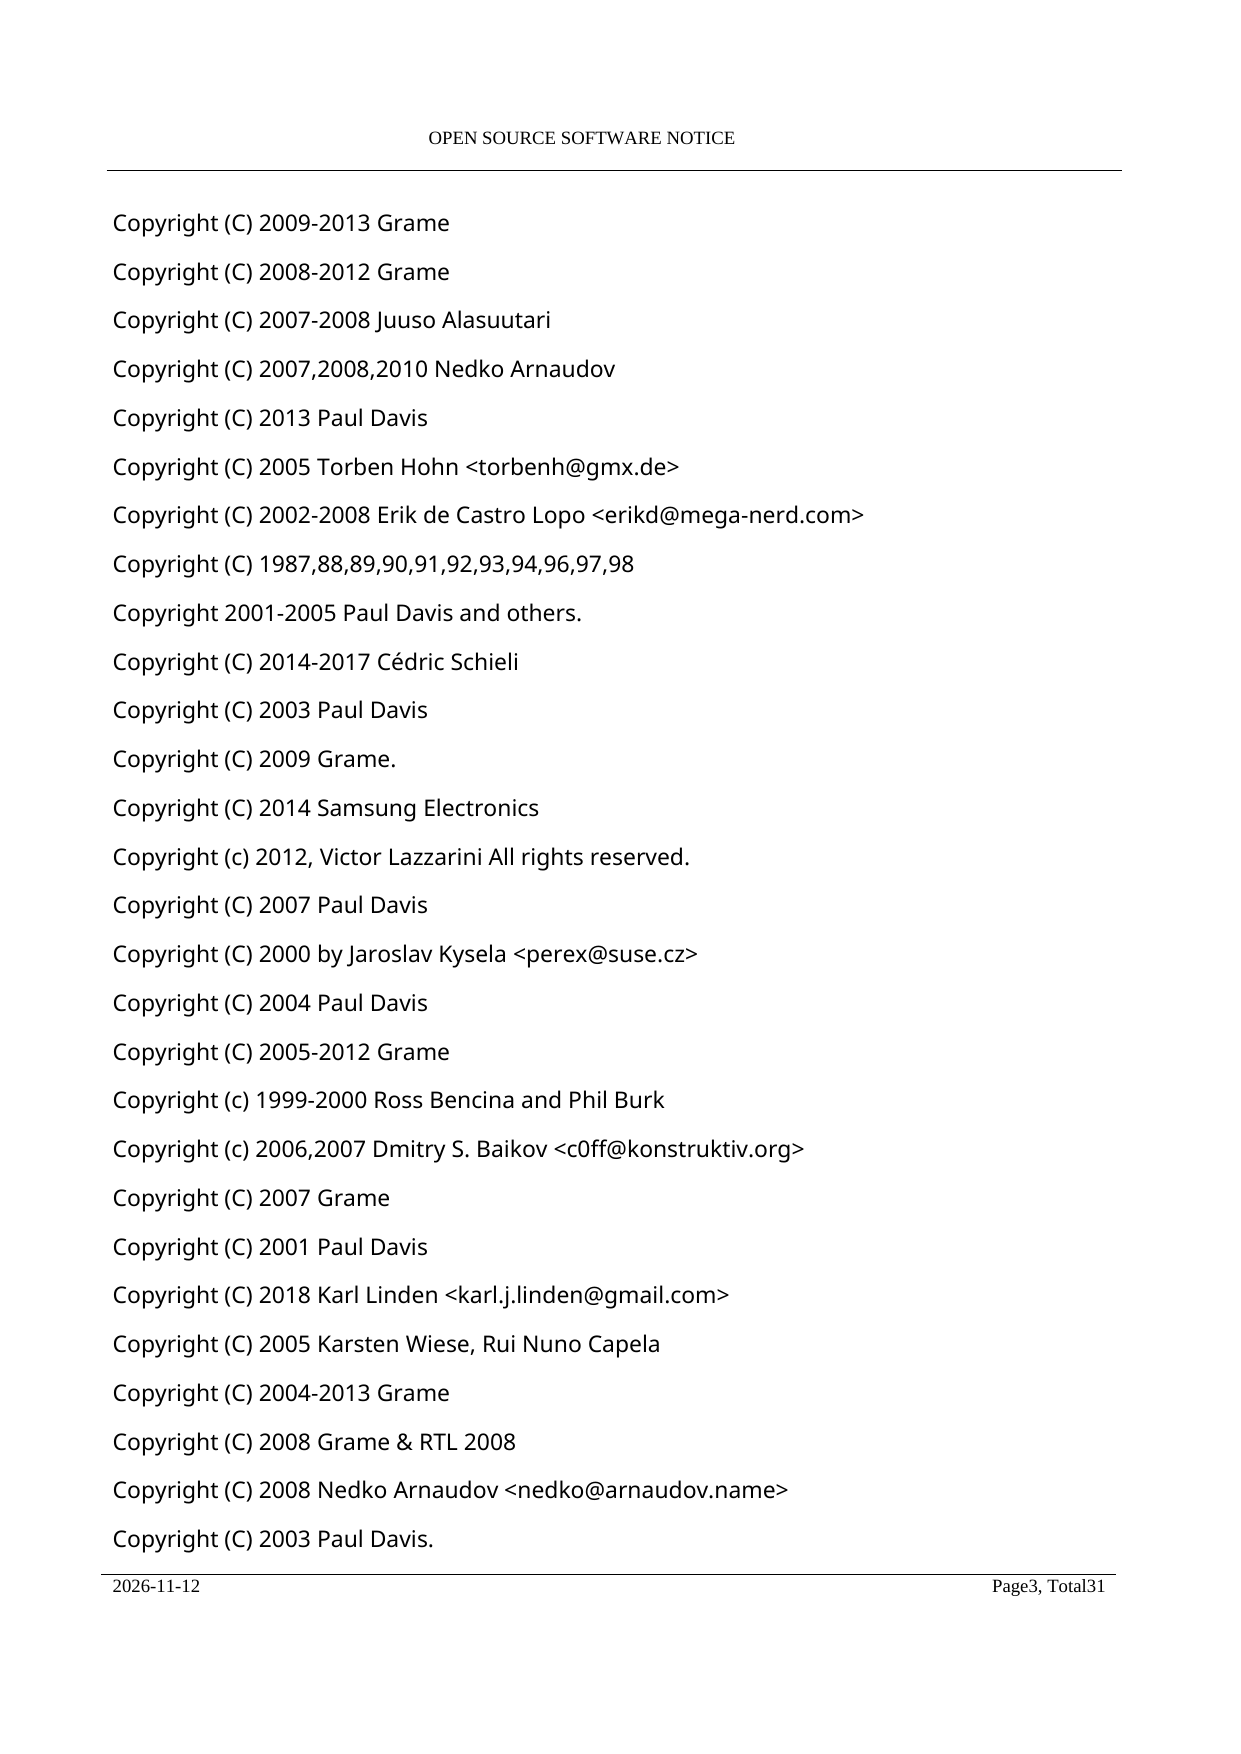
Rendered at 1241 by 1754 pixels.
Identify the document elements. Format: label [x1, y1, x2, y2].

text [112, 206, 1128, 1555]
